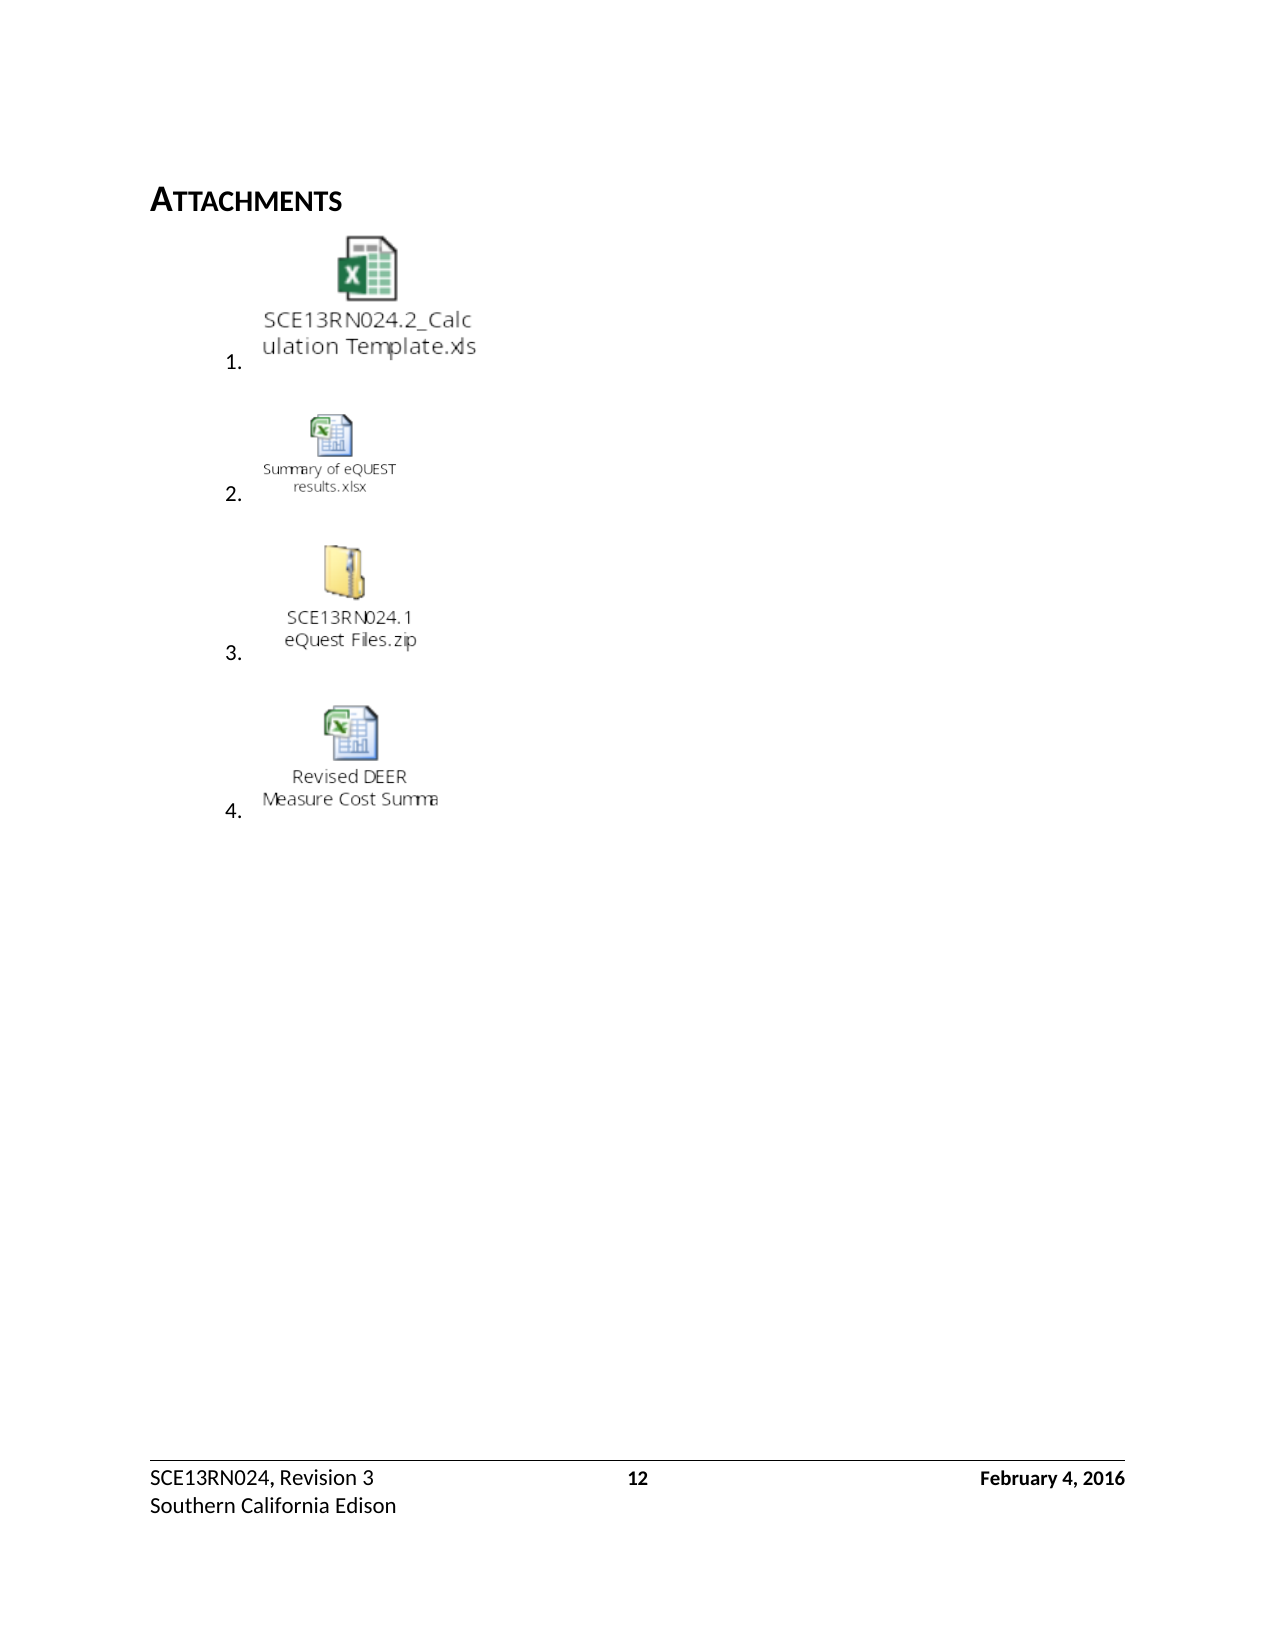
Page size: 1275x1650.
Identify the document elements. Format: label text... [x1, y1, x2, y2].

subtitle Attachments [150, 175, 1125, 221]
